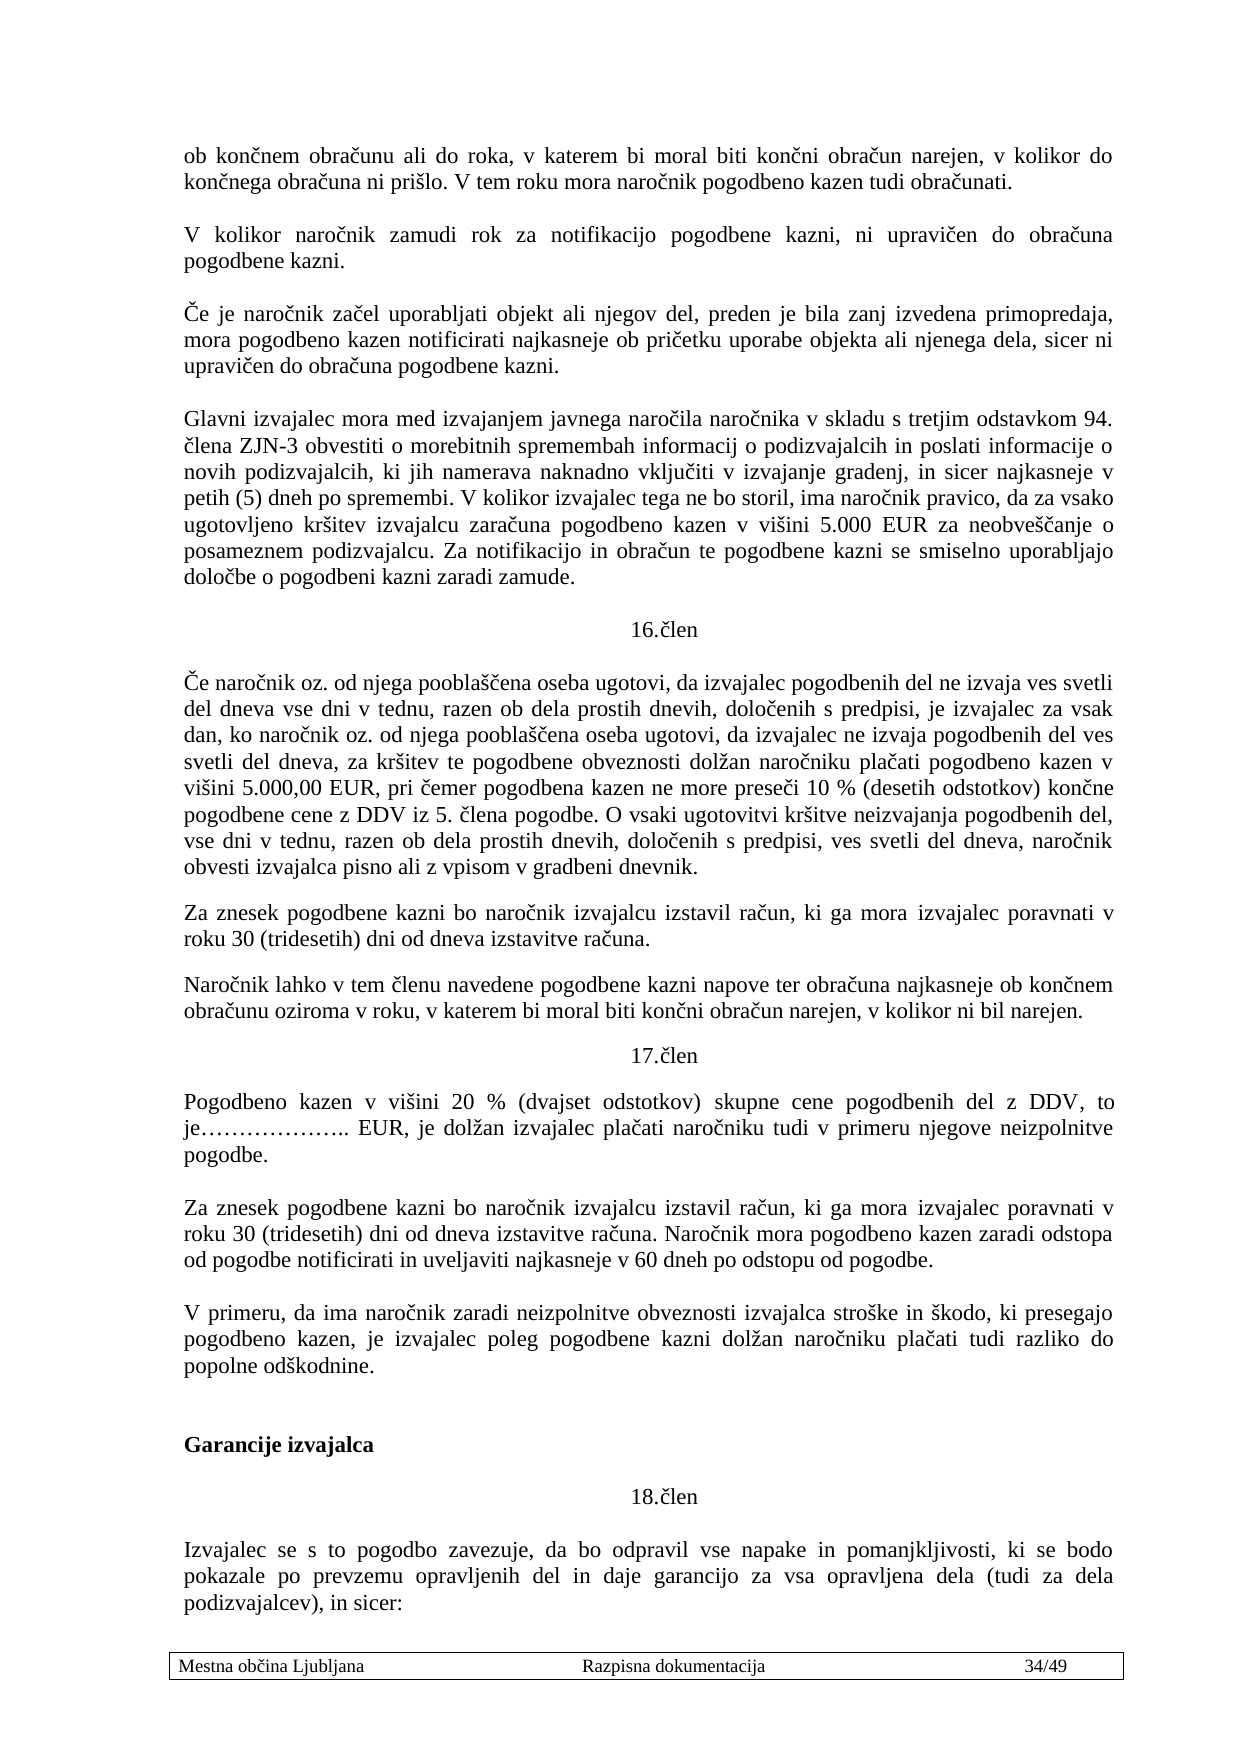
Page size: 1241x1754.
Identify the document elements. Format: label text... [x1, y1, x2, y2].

text Če naročnik oz. od njega pooblaščena oseba ugotovi, da izvajalec pogodbenih del ne izvaja ves svetli del dneva vse dni v tednu, razen ob dela prostih dnevih, določenih s predpisi, je izvajalec za vsak dan, ko naročnik oz. od njega pooblaščena oseba ugotovi, da izvajalec ne izvaja pogodbenih del ves svetli del dneva, za kršitev te pogodbene obveznosti dolžan naročniku plačati pogodbeno kazen v višini 5.000,00 EUR, pri čemer pogodbena kazen ne more preseči 10 % (desetih odstotkov) končne pogodbene cene z DDV iz 5. člena pogodbe. O vsaki ugotovitvi kršitve neizvajanja pogodbenih del, vse dni v tednu, razen ob dela prostih dnevih, določenih s predpisi, ves svetli del dneva, naročnik obvesti izvajalca pisno ali z vpisom v gradbeni dnevnik. [184, 669, 1115, 880]
text Glavni izvajalec mora med izvajanjem javnega naročila naročnika v skladu s tretjim odstavkom 94. člena ZJN-3 obvestiti o morebitnih spremembah informacij o podizvajalcih in poslati informacije o novih podizvajalcih, ki jih namerava naknadno vključiti v izvajanje gradenj, in sicer najkasneje v petih (5) dneh po spremembi. V kolikor izvajalec tega ne bo storil, ima naročnik pravico, da za vsako ugotovljeno kršitev izvajalcu zaračuna pogodbeno kazen v višini 5.000 EUR za neobveščanje o posameznem podizvajalcu. Za notifikacijo in obračun te pogodbene kazni se smiselno uporabljajo določbe o pogodbeni kazni zaradi zamude. [184, 405, 1115, 590]
text V primeru, da ima naročnik zaradi neizpolnitve obveznosti izvajalca stroške in škodo, ki presegajo pogodbeno kazen, je izvajalec poleg pogodbene kazni dolžan naročniku plačati tudi razliko do popolne odškodnine. [184, 1299, 1115, 1378]
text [184, 142, 1115, 194]
text Za znesek pogodbene kazni bo naročnik izvajalcu izstavil račun, ki ga mora izvajalec poravnati v roku 30 (tridesetih) dni od dneva izstavitve računa. Naročnik mora pogodbeno kazen zaradi odstopa od pogodbe notificirati in uveljaviti najkasneje v 60 dneh po odstopu od pogodbe. [184, 1193, 1114, 1273]
text Garancije izvajalca [184, 1431, 1145, 1457]
text V kolikor naročnik zamudi rok za notifikacijo pogodbene kazni, ni upravičen do obračuna pogodbene kazni. [184, 221, 1115, 273]
list člen [184, 1483, 1145, 1510]
list člen [184, 1043, 1145, 1069]
text Pogodbeno kazen v višini 20 % (dvajset odstotkov) skupne cene pogodbenih del z DDV, to je……………….. EUR, je dolžan izvajalec plačati naročniku tudi v primeru njegove neizpolnitve pogodbe. [184, 1088, 1115, 1167]
text Za znesek pogodbene kazni bo naročnik izvajalcu izstavil račun, ki ga mora izvajalec poravnati v roku 30 (tridesetih) dni od dneva izstavitve računa. [184, 899, 1114, 952]
text Naročnik lahko v tem členu navedene pogodbene kazni napove ter obračuna najkasneje ob končnem obračunu oziroma v roku, v katerem bi moral biti končni obračun narejen, v kolikor ni bil narejen. [184, 971, 1114, 1023]
text Če je naročnik začel uporabljati objekt ali njegov del, preden je bila zanj izvedena primopredaja, mora pogodbeno kazen notificirati najkasneje ob pričetku uporabe objekta ali njenega dela, sicer ni upravičen do obračuna pogodbene kazni. [184, 300, 1115, 379]
text Izvajalec se s to pogodbo zavezuje, da bo odpravil vse napake in pomanjkljivosti, ki se bodo pokazale po prevzemu opravljenih del in daje garancijo za vsa opravljena dela (tudi za dela podizvajalcev), in sicer: [184, 1536, 1115, 1615]
list člen [184, 616, 1145, 642]
